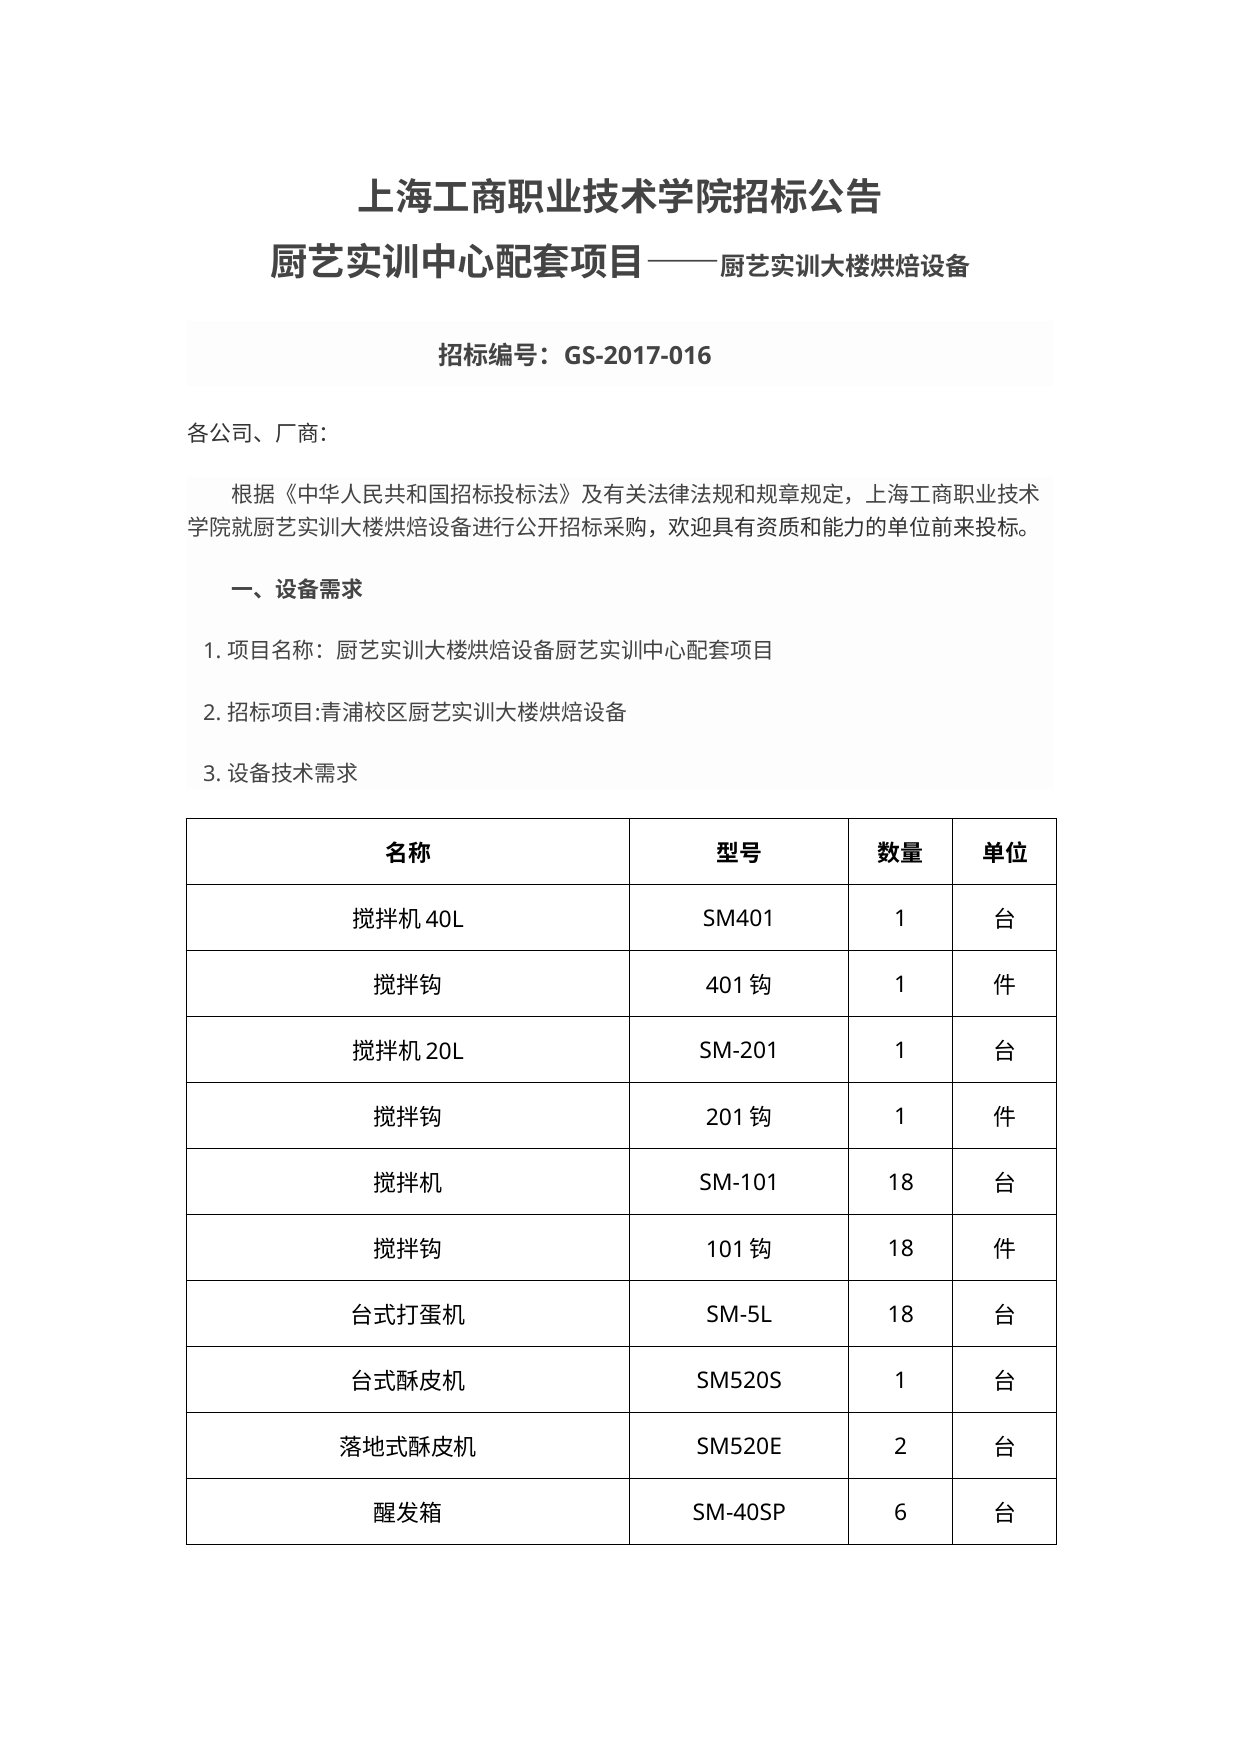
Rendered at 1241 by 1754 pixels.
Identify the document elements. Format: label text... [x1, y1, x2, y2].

text 招标编号：GS-2017-016 [187, 321, 1053, 386]
table_header 名称 [187, 819, 629, 884]
table_cell 台 [953, 1281, 1056, 1346]
table_cell 401钩 [630, 951, 848, 1016]
table_header 数量 [849, 819, 952, 884]
table_cell 醒发箱 [187, 1479, 629, 1544]
table_cell 搅拌钩 [187, 1083, 629, 1148]
table_cell 18 [849, 1281, 952, 1346]
table_cell 台 [953, 1149, 1056, 1214]
table_header 型号 [630, 819, 848, 884]
table_cell 台 [953, 1347, 1056, 1412]
table_cell 1 [849, 1017, 952, 1082]
text 1. 项目名称：厨艺实训大楼烘焙设备厨艺实训中心配套项目 [187, 633, 1053, 665]
table_cell 2 [849, 1413, 952, 1478]
text 厨艺实训中心配套项目——厨艺实训大楼烘焙设备 [187, 227, 1053, 292]
table_cell 件 [953, 951, 1056, 1016]
table_header 单位 [953, 819, 1056, 884]
text 上海工商职业技术学院招标公告 [187, 162, 1053, 227]
table_cell 1 [849, 885, 952, 950]
table_cell 1 [849, 1347, 952, 1412]
text 各公司、厂商： [187, 415, 1053, 448]
table_cell 台 [953, 1017, 1056, 1082]
table_cell 落地式酥皮机 [187, 1413, 629, 1478]
table_cell 18 [849, 1215, 952, 1280]
table_cell SM-5L [630, 1281, 848, 1346]
table_cell 台 [953, 885, 1056, 950]
table_cell 1 [849, 1083, 952, 1148]
table_cell SM-201 [630, 1017, 848, 1082]
table_cell 件 [953, 1083, 1056, 1148]
table_cell SM-40SP [630, 1479, 848, 1544]
table_cell 台式酥皮机 [187, 1347, 629, 1412]
table_cell 搅拌机20L [187, 1017, 629, 1082]
table_cell 6 [849, 1479, 952, 1544]
table_cell SM-101 [630, 1149, 848, 1214]
table_cell 101钩 [630, 1215, 848, 1280]
table_cell 台 [953, 1479, 1056, 1544]
table_cell SM520E [630, 1413, 848, 1478]
table_cell 201钩 [630, 1083, 848, 1148]
table_cell 台式打蛋机 [187, 1281, 629, 1346]
text 一、设备需求 [187, 571, 1053, 604]
table_cell 搅拌机 [187, 1149, 629, 1214]
text 根据《中华人民共和国招标投标法》及有关法律法规和规章规定，上海工商职业技术学院就厨艺实训大楼烘焙设备进行公开招标采购，欢迎具有资质和能力的单位前来投标。 [187, 477, 1053, 542]
table_cell 搅拌钩 [187, 951, 629, 1016]
table_cell 件 [953, 1215, 1056, 1280]
table_cell 1 [849, 951, 952, 1016]
table_cell 搅拌钩 [187, 1215, 629, 1280]
text 3. 设备技术需求 [187, 756, 1053, 789]
table_cell 台 [953, 1413, 1056, 1478]
table_cell SM401 [630, 885, 848, 950]
text 2. 招标项目:青浦校区厨艺实训大楼烘焙设备 [187, 694, 1053, 727]
table_cell 18 [849, 1149, 952, 1214]
table_cell 搅拌机40L [187, 885, 629, 950]
table_cell SM520S [630, 1347, 848, 1412]
